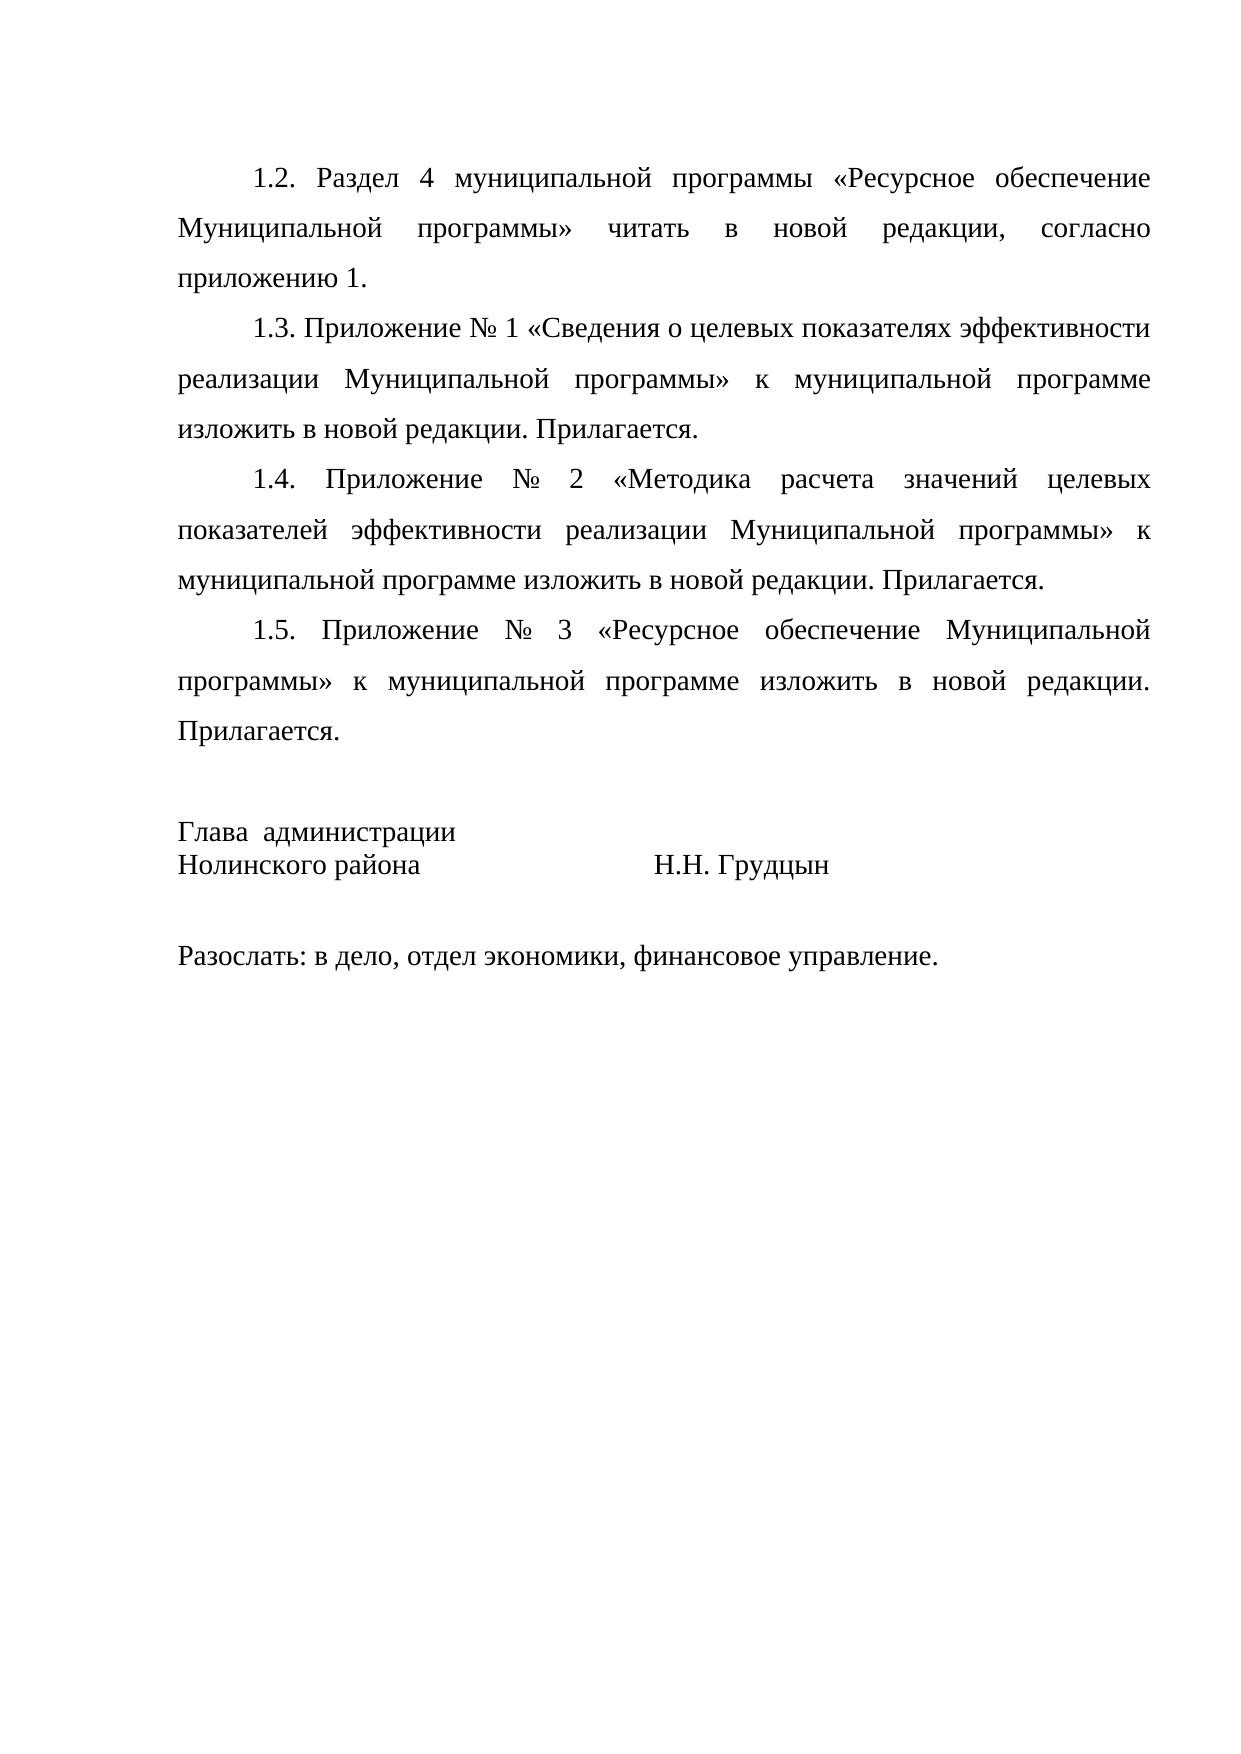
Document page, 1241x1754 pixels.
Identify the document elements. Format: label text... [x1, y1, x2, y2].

text Глава администрации [177, 814, 1152, 847]
text Разослать: в дело, отдел экономики, финансовое управление. [177, 938, 1152, 972]
text 1.5. Приложение № 3 «Ресурсное обеспечение Муниципальной программы» к муниципальной программе изложить в новой редакции. Прилагается. [177, 612, 1152, 747]
text Нолинского района Н.Н. Грудцын [177, 847, 1152, 881]
text 1.2. Раздел 4 муниципальной программы «Ресурсное обеспечение Муниципальной программы» читать в новой редакции, согласно приложению 1. [177, 160, 1152, 294]
text 1.3. Приложение № 1 «Сведения о целевых показателях эффективности реализации Муниципальной программы» к муниципальной программе изложить в новой редакции. Прилагается. [177, 311, 1152, 445]
text 1.4. Приложение № 2 «Методика расчета значений целевых показателей эффективности реализации Муниципальной программы» к муниципальной программе изложить в новой редакции. Прилагается. [177, 462, 1152, 596]
